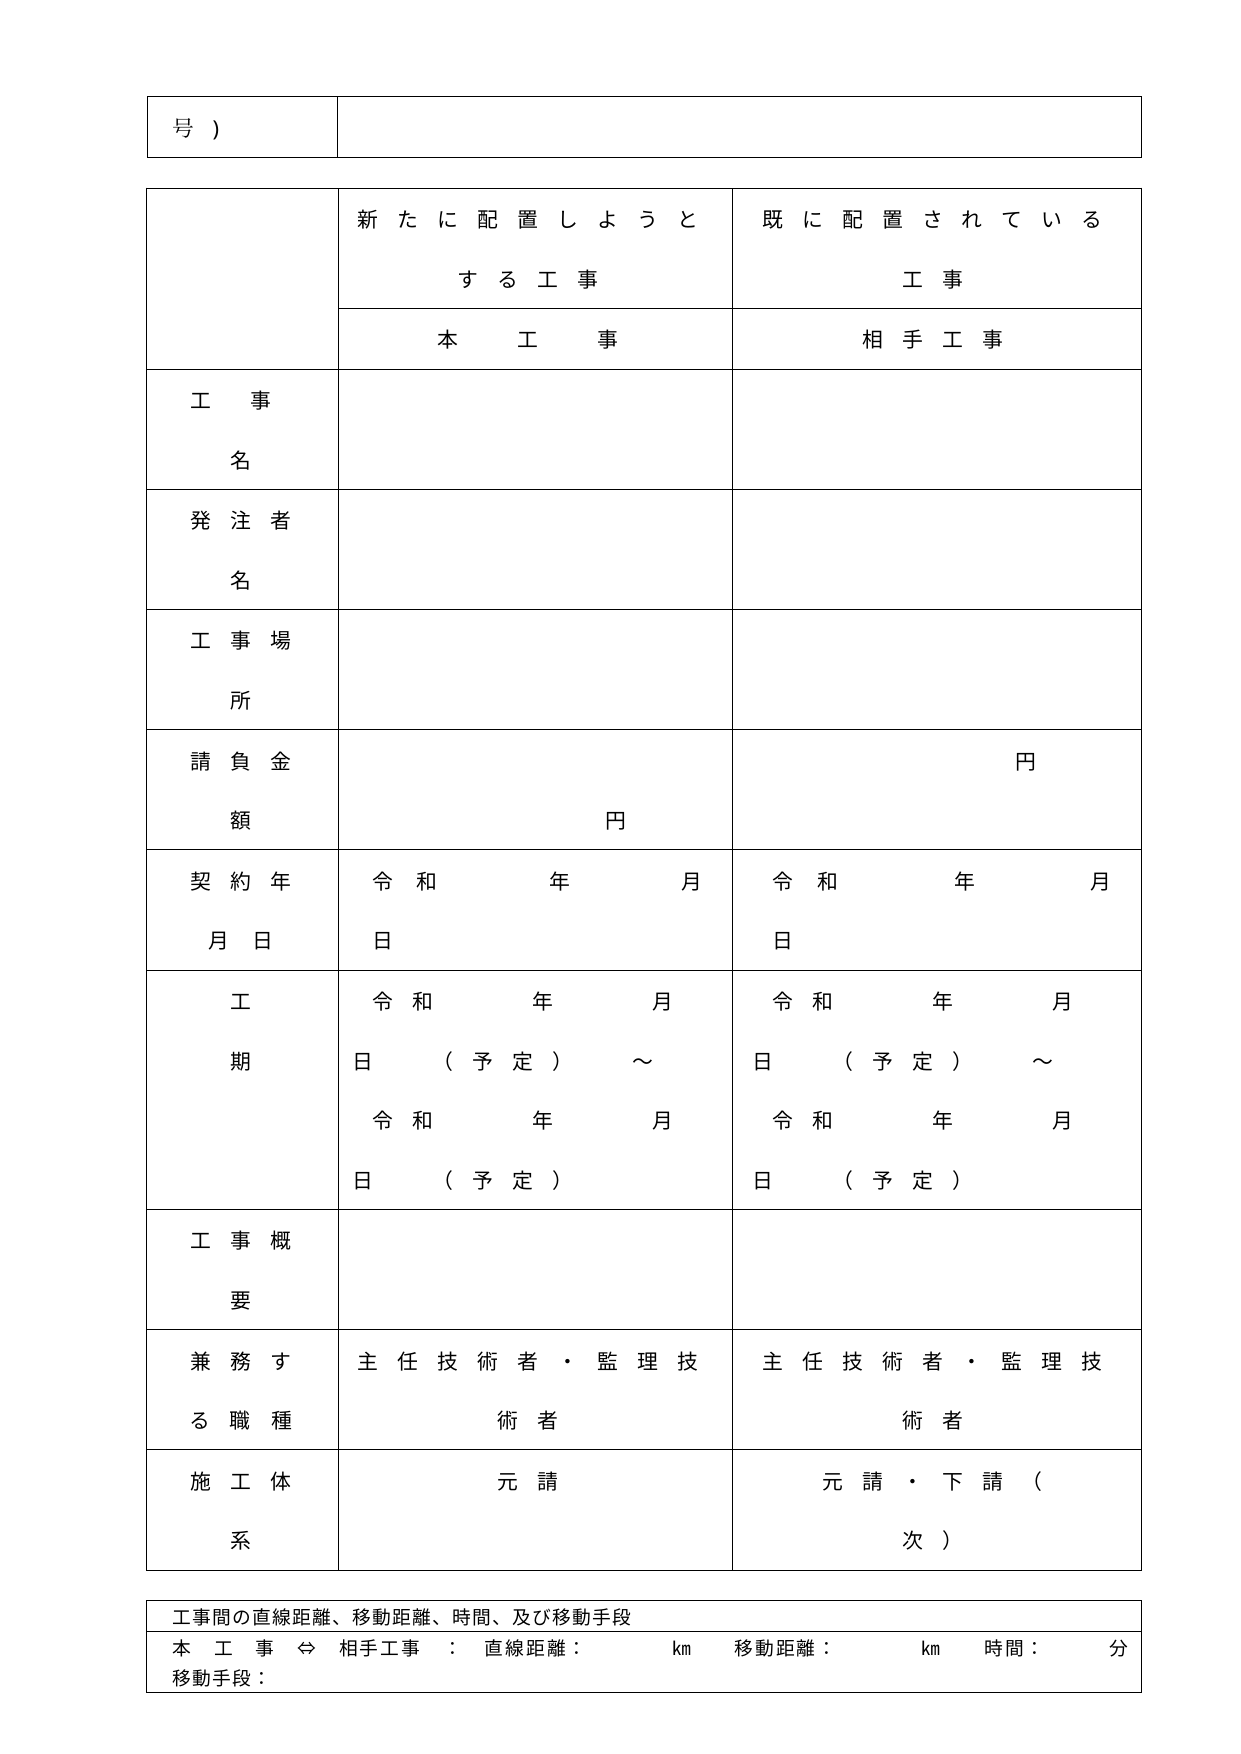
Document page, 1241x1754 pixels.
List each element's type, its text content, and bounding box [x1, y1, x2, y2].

table_cell [733, 610, 1141, 729]
table_cell 令和 年 月 日 [339, 850, 732, 969]
table_cell 契約年月日 [147, 850, 338, 969]
table_cell [339, 490, 732, 609]
table_cell [339, 610, 732, 729]
table_cell 相手工事 [733, 309, 1141, 368]
table_header 新たに配置しようとする工事 [339, 189, 732, 308]
table_cell [733, 490, 1141, 609]
table_cell 連絡先 (携帯番号) [148, 97, 337, 157]
table_cell 工事概要 [147, 1210, 338, 1329]
table_header 工事間の直線距離、移動距離、時間、及び移動手段 [147, 1601, 1141, 1631]
table_cell 元請・下請（ 次） [733, 1450, 1141, 1569]
table_cell [338, 97, 1141, 157]
table_cell 兼務する職種 [147, 1330, 338, 1449]
table_cell 施工体系 [147, 1450, 338, 1569]
table_cell 円 [339, 730, 732, 849]
table_cell 令和 年 月 日 （予定） ～ 令和 年 月 日 （予定） [733, 971, 1141, 1209]
table_cell 令和 年 月 日 （予定） ～ 令和 年 月 日 （予定） [339, 971, 732, 1209]
table_cell 主任技術者・監理技術者 [733, 1330, 1141, 1449]
table_cell 主任技術者・監理技術者 [339, 1330, 732, 1449]
table_cell 元請 [339, 1450, 732, 1569]
table_cell 発注者名 [147, 490, 338, 609]
table_header 既に配置されている工事 [733, 189, 1141, 308]
table_cell 円 [733, 730, 1141, 849]
table_cell 令和 年 月 日 [733, 850, 1141, 969]
table_cell [339, 370, 732, 489]
table_cell 本 工 事 ⇔ 相手工事 ： 直線距離： ㎞ 移動距離： ㎞ 時間： 分 移動手段： [147, 1632, 1141, 1692]
table_cell 工事名 [147, 370, 338, 489]
table_cell 工 期 [147, 971, 338, 1209]
table_cell [733, 1210, 1141, 1329]
table_header [147, 189, 338, 368]
table_cell 請負金額 [147, 730, 338, 849]
table_cell 本 工 事 [339, 309, 732, 368]
table_cell [339, 1210, 732, 1329]
table_cell 工事場所 [147, 610, 338, 729]
table_cell [733, 370, 1141, 489]
